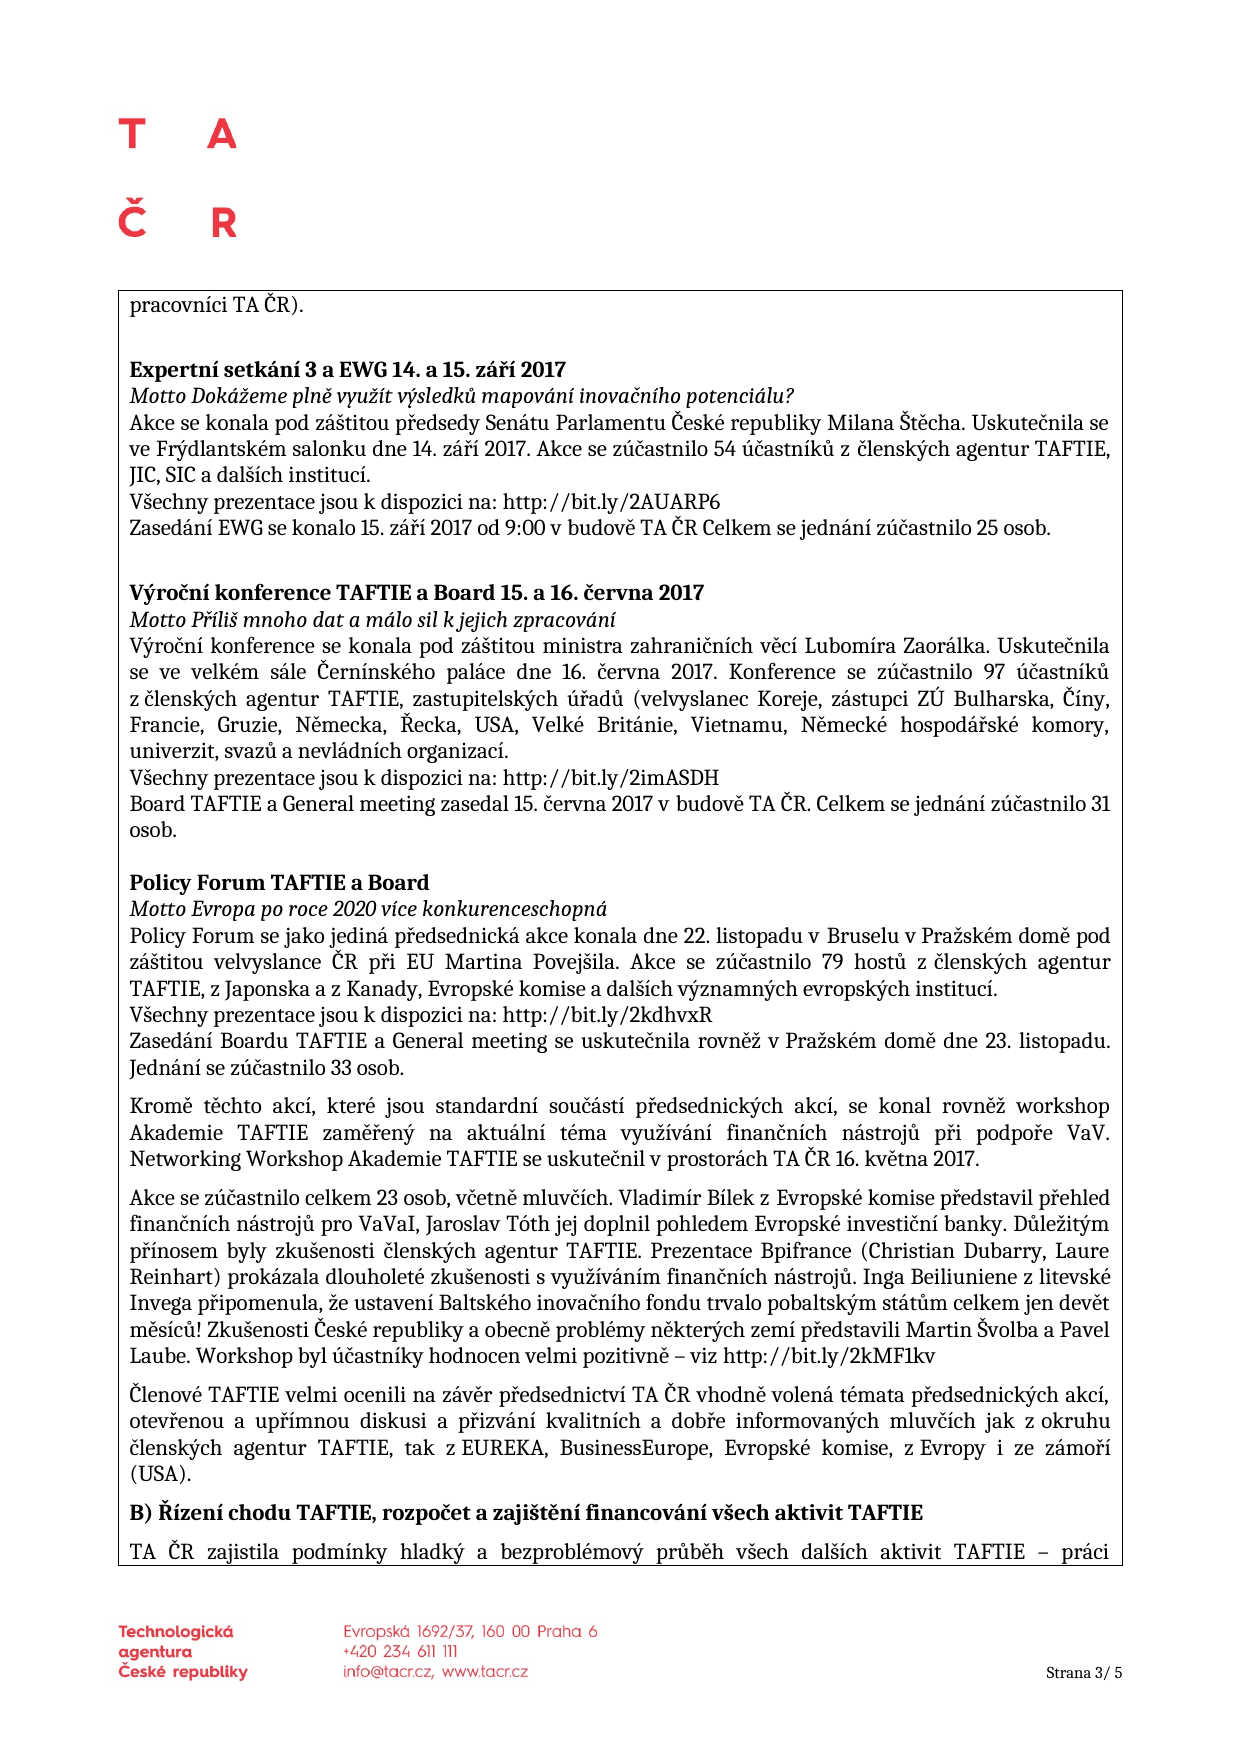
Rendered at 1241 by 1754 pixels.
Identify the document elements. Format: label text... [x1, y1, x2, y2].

picture [0, 1617, 609, 1754]
picture [0, 0, 237, 237]
